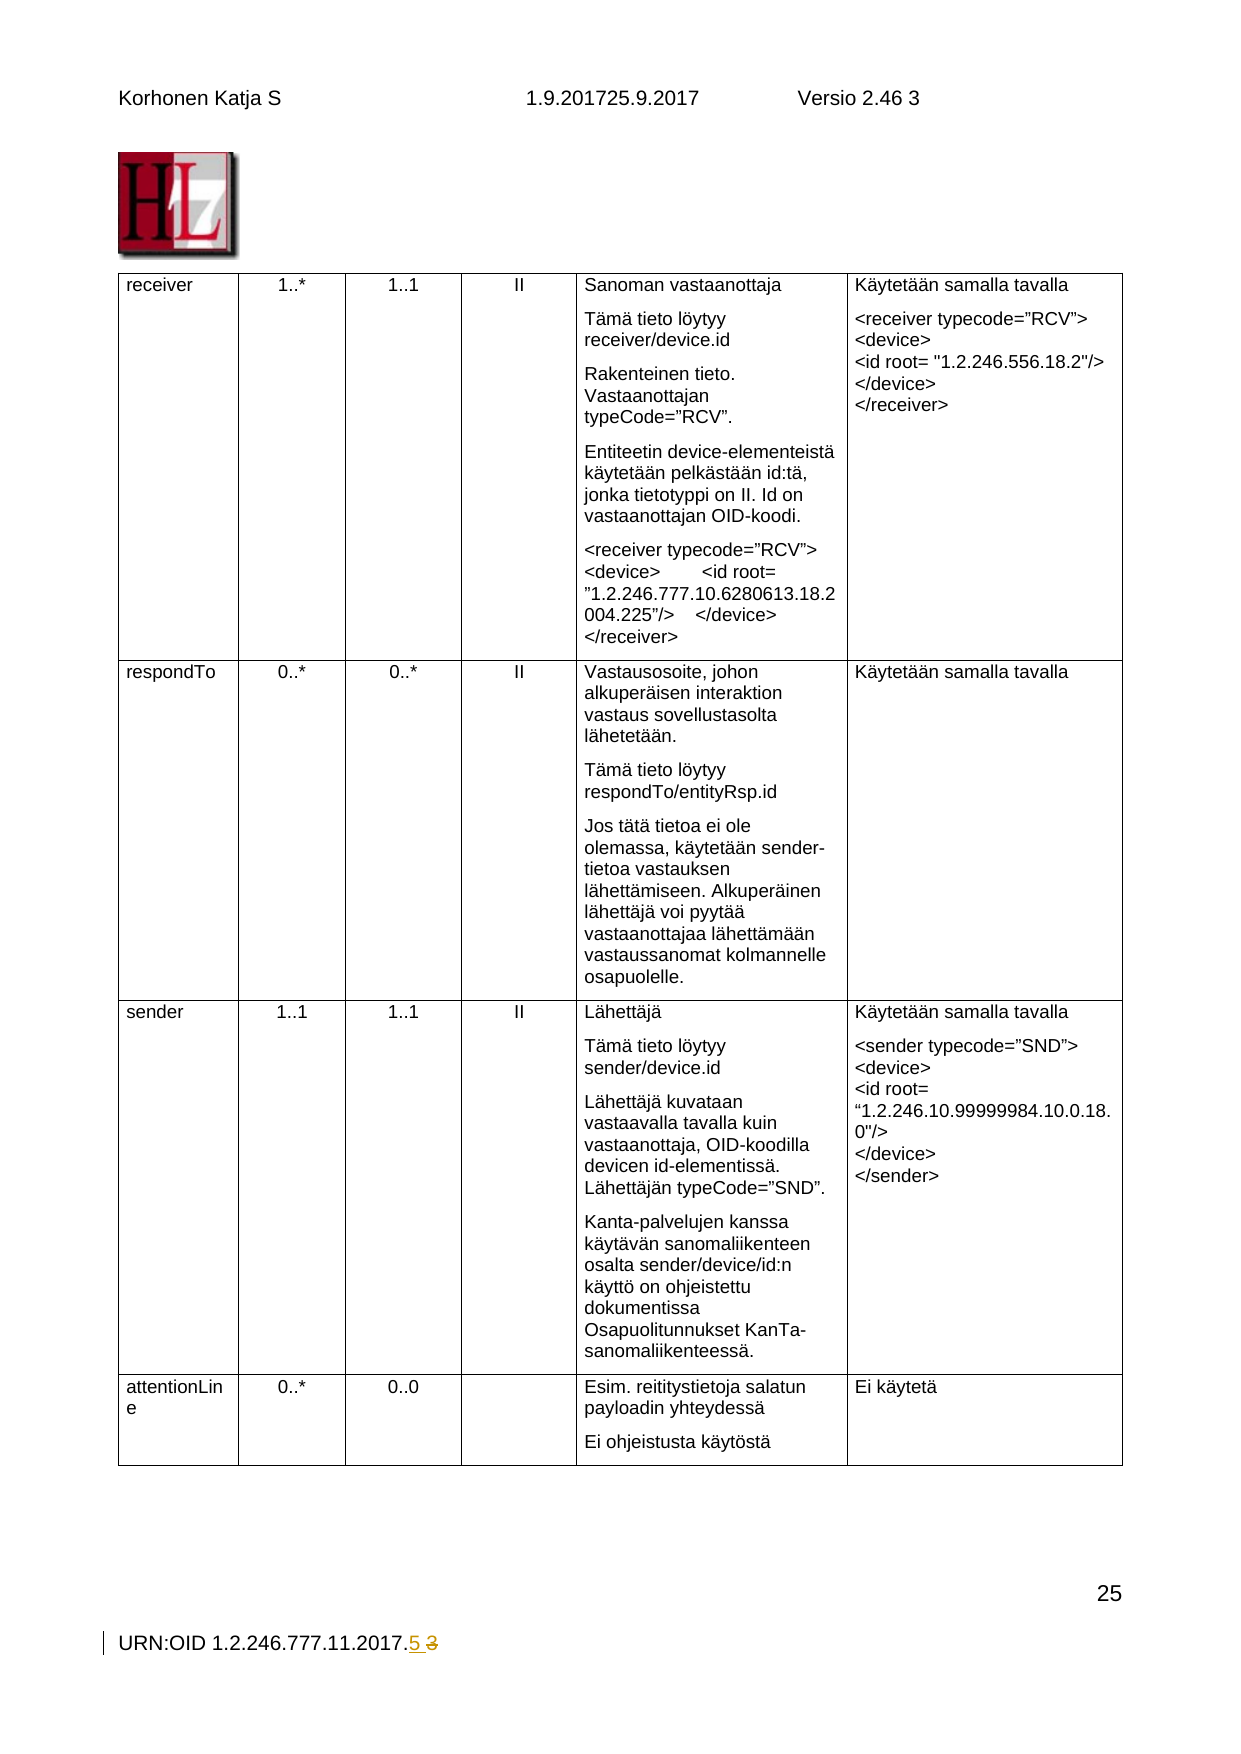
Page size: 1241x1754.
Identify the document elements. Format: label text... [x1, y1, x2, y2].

table_cell Käytetään samalla tavalla [848, 661, 1122, 1000]
table_cell II [462, 274, 576, 659]
table_cell 1..1 [239, 1001, 345, 1374]
table_cell Esim. reititystietoja salatun payloadin yhteydessä Ei ohjeistusta käytöstä [577, 1375, 847, 1465]
table_cell Ei käytetä [848, 1375, 1122, 1465]
table_cell 0..* [346, 661, 461, 1000]
table_cell 0..* [239, 661, 345, 1000]
table_cell respondTo [119, 661, 238, 1000]
picture [118, 152, 241, 260]
table_cell 0..* [239, 1375, 345, 1465]
table_cell receiver [119, 274, 238, 659]
table_cell 1..1 [346, 274, 461, 659]
table_cell Sanoman vastaanottaja Tämä tieto löytyy receiver/device.id Rakenteinen tieto. Vastaanottajan typeCode=”RCV”. Entiteetin device-elementeistä käytetään pelkästään id:tä, jonka tietotyppi on II. Id on vastaanottajan OID-koodi. <receiver typecode=”RCV”> <device> <id root= ”1.2.246.777.10.6280613.18.2004.225”/> </device> </receiver> [577, 274, 847, 659]
table_cell II [462, 661, 576, 1000]
table_cell attentionLine [119, 1375, 238, 1465]
table_cell Käytetään samalla tavalla <receiver typecode=”RCV”> <device> <id root= "1.2.246.556.18.2"/> </device> </receiver> [848, 274, 1122, 659]
table_cell 0..0 [346, 1375, 461, 1465]
table_cell 1..* [239, 274, 345, 659]
table_cell Vastausosoite, johon alkuperäisen interaktion vastaus sovellustasolta lähetetään. Tämä tieto löytyy respondTo/entityRsp.id Jos tätä tietoa ei ole olemassa, käytetään sender-tietoa vastauksen lähettämiseen. Alkuperäinen lähettäjä voi pyytää vastaanottajaa lähettämään vastaussanomat kolmannelle osapuolelle. [577, 661, 847, 1000]
table_cell 1..1 [346, 1001, 461, 1374]
table_cell II [462, 1001, 576, 1374]
table_cell Käytetään samalla tavalla <sender typecode=”SND”> <device> <id root= “1.2.246.10.99999984.10.0.18.0"/> </device> </sender> [848, 1001, 1122, 1374]
table_cell sender [119, 1001, 238, 1374]
table_cell Lähettäjä Tämä tieto löytyy sender/device.id Lähettäjä kuvataan vastaavalla tavalla kuin vastaanottaja, OID-koodilla devicen id-elementissä. Lähettäjän typeCode=”SND”. Kanta-palvelujen kanssa käytävän sanomaliikenteen osalta sender/device/id:n käyttö on ohjeistettu dokumentissa Osapuolitunnukset KanTa-sanomaliikenteessä. [577, 1001, 847, 1374]
table_cell [462, 1375, 576, 1465]
